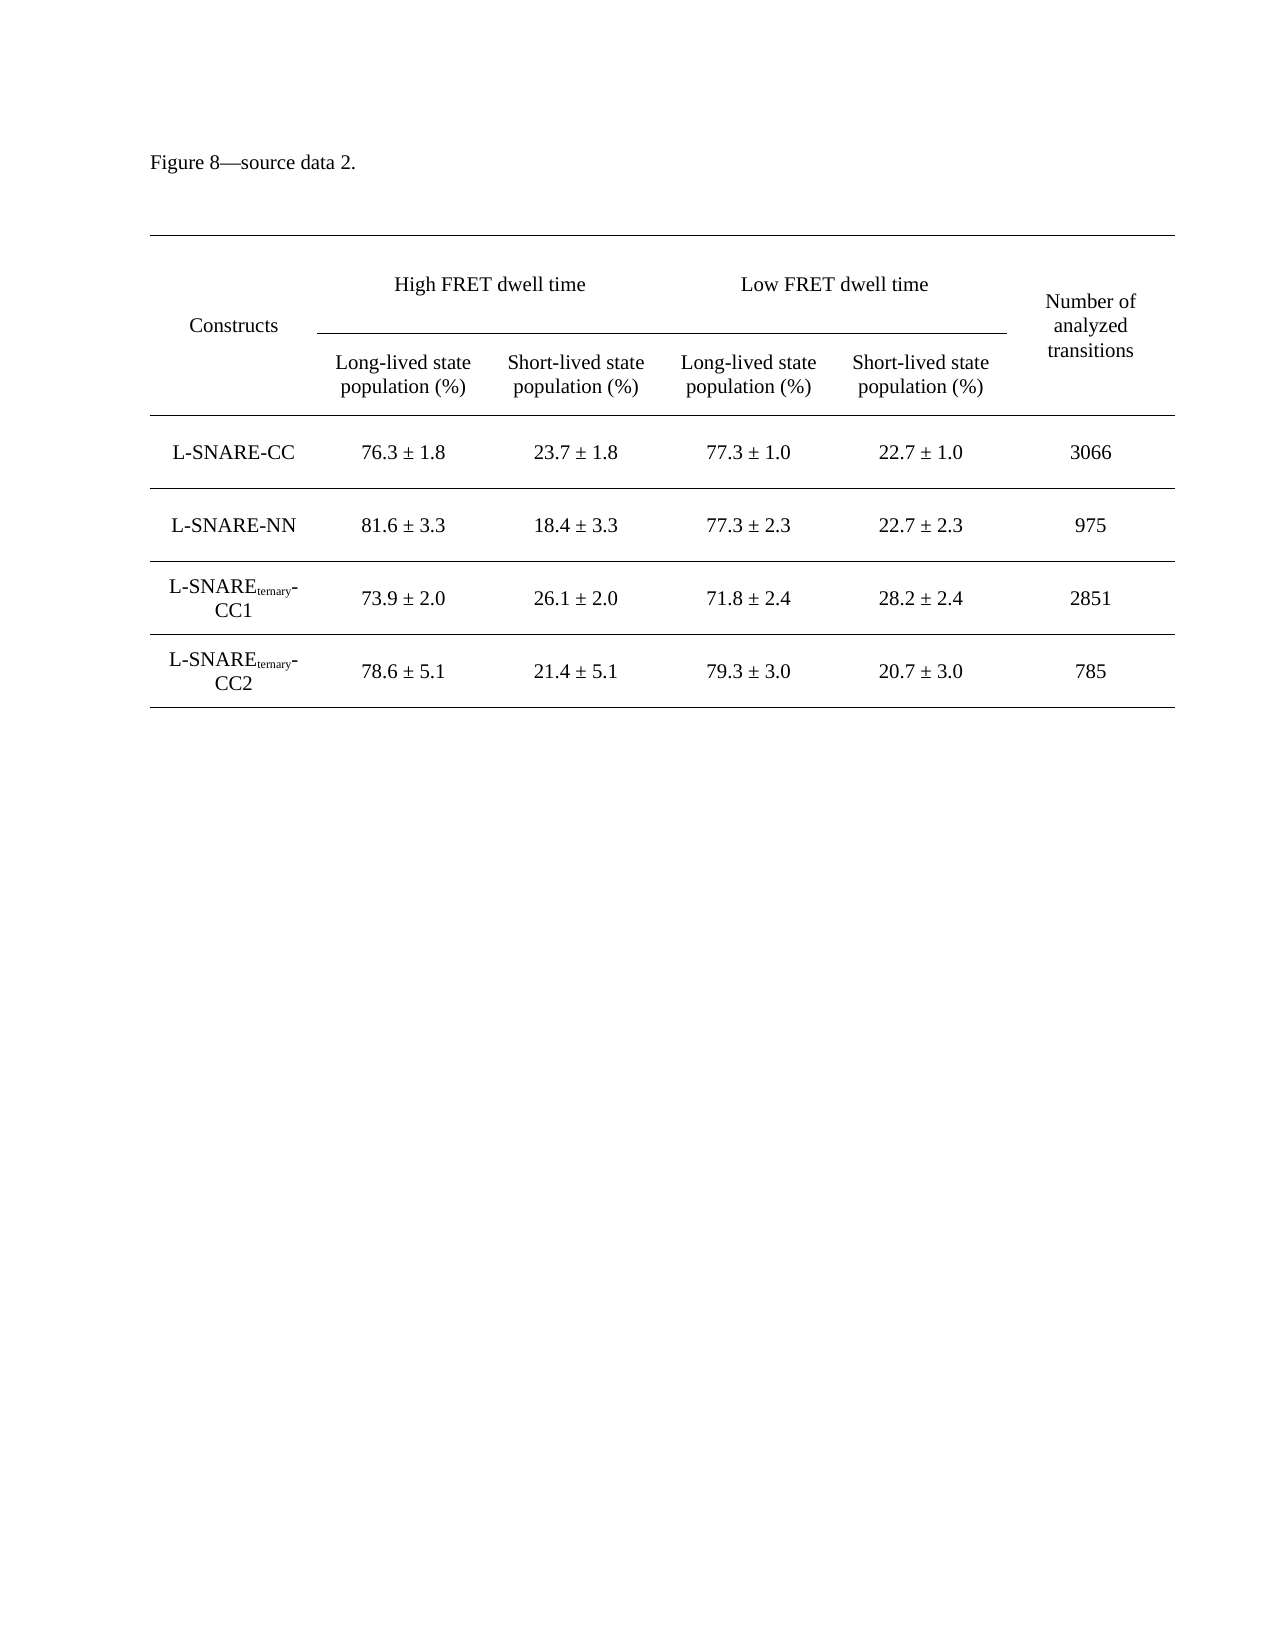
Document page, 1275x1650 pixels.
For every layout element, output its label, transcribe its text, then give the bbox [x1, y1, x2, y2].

table_cell 22.7 ± 2.3 [834, 489, 1007, 561]
table_cell 77.3 ± 2.3 [663, 489, 834, 561]
table_cell Long-lived state population (%) [663, 334, 834, 415]
table_cell 21.4 ± 5.1 [489, 635, 662, 707]
table_cell L-SNAREternary-CC1 [150, 562, 317, 634]
table_header High FRET dwell time [317, 236, 662, 332]
text Figure 8––source data 2. [150, 150, 1125, 174]
table_cell 71.8 ± 2.4 [663, 562, 834, 634]
table_cell 22.7 ± 1.0 [834, 416, 1007, 488]
table_cell 23.7 ± 1.8 [489, 416, 662, 488]
table_cell L-SNARE-NN [150, 489, 317, 561]
table_cell 73.9 ± 2.0 [317, 562, 489, 634]
table_cell Long-lived state population (%) [317, 334, 489, 415]
table_cell L-SNAREternary-CC2 [150, 635, 317, 707]
table_cell 18.4 ± 3.3 [489, 489, 662, 561]
table_cell 975 [1007, 489, 1174, 561]
table_cell 28.2 ± 2.4 [834, 562, 1007, 634]
table_cell 78.6 ± 5.1 [317, 635, 489, 707]
table_cell Short-lived state population (%) [834, 334, 1007, 415]
table_cell L-SNARE-CC [150, 416, 317, 488]
table_cell 2851 [1007, 562, 1174, 634]
table_cell 785 [1007, 635, 1174, 707]
table_cell 79.3 ± 3.0 [663, 635, 834, 707]
table_header Number of analyzed transitions [1007, 236, 1174, 415]
table_cell 3066 [1007, 416, 1174, 488]
table_cell Short-lived state population (%) [489, 334, 662, 415]
table_cell 77.3 ± 1.0 [663, 416, 834, 488]
table_header Low FRET dwell time [663, 236, 1007, 332]
table_cell 76.3 ± 1.8 [317, 416, 489, 488]
table_header Constructs [150, 236, 317, 415]
table_cell 20.7 ± 3.0 [834, 635, 1007, 707]
table_cell 81.6 ± 3.3 [317, 489, 489, 561]
table_cell 26.1 ± 2.0 [489, 562, 662, 634]
